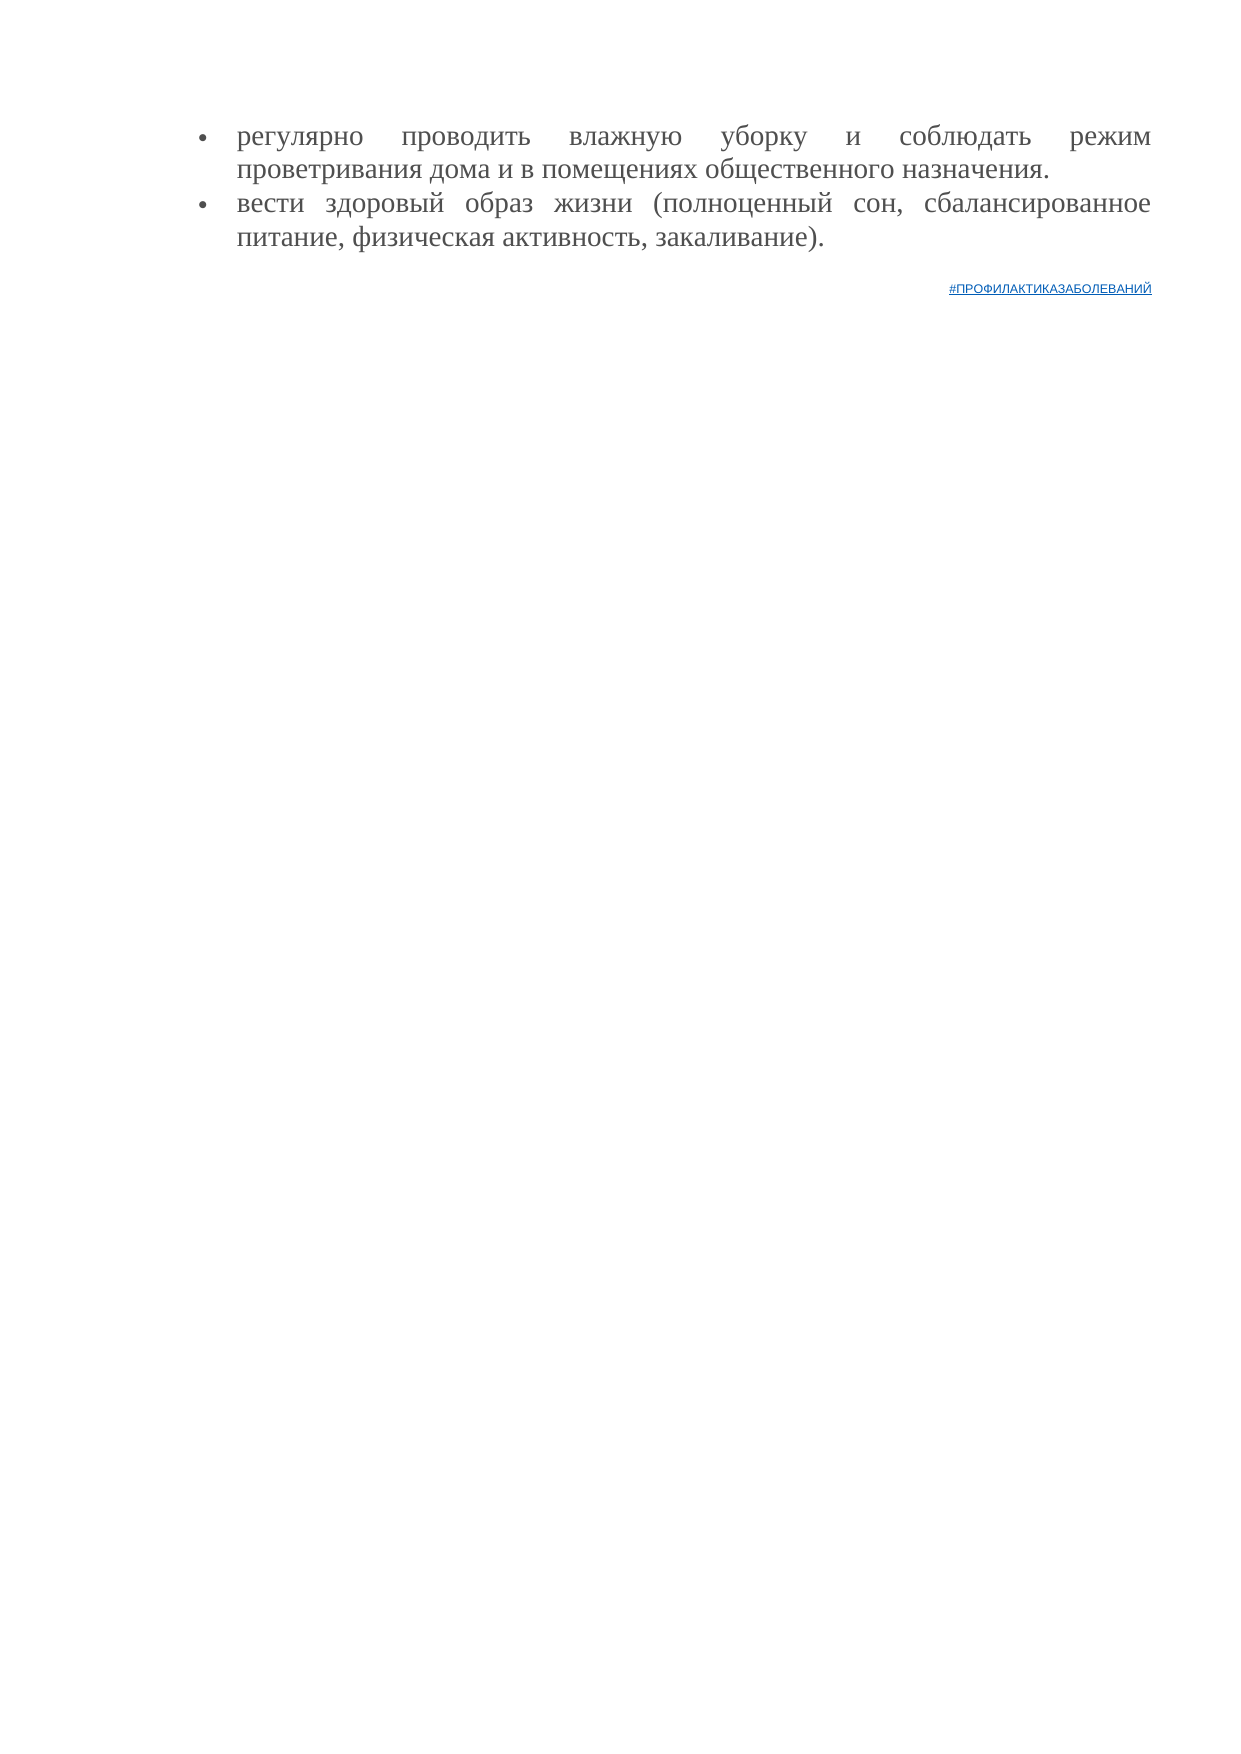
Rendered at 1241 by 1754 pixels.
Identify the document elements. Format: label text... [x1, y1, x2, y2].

text #ПРОФИЛАКТИКАЗАБОЛЕВАНИЙ [177, 281, 1152, 296]
list вести здоровый образ жизни (полноценный сон, сбалансированное питание, физическая активность, закаливание). [199, 185, 1152, 252]
list регулярно проводить влажную уборку и соблюдать режим проветривания дома и в помещениях общественного назначения. [199, 118, 1152, 185]
